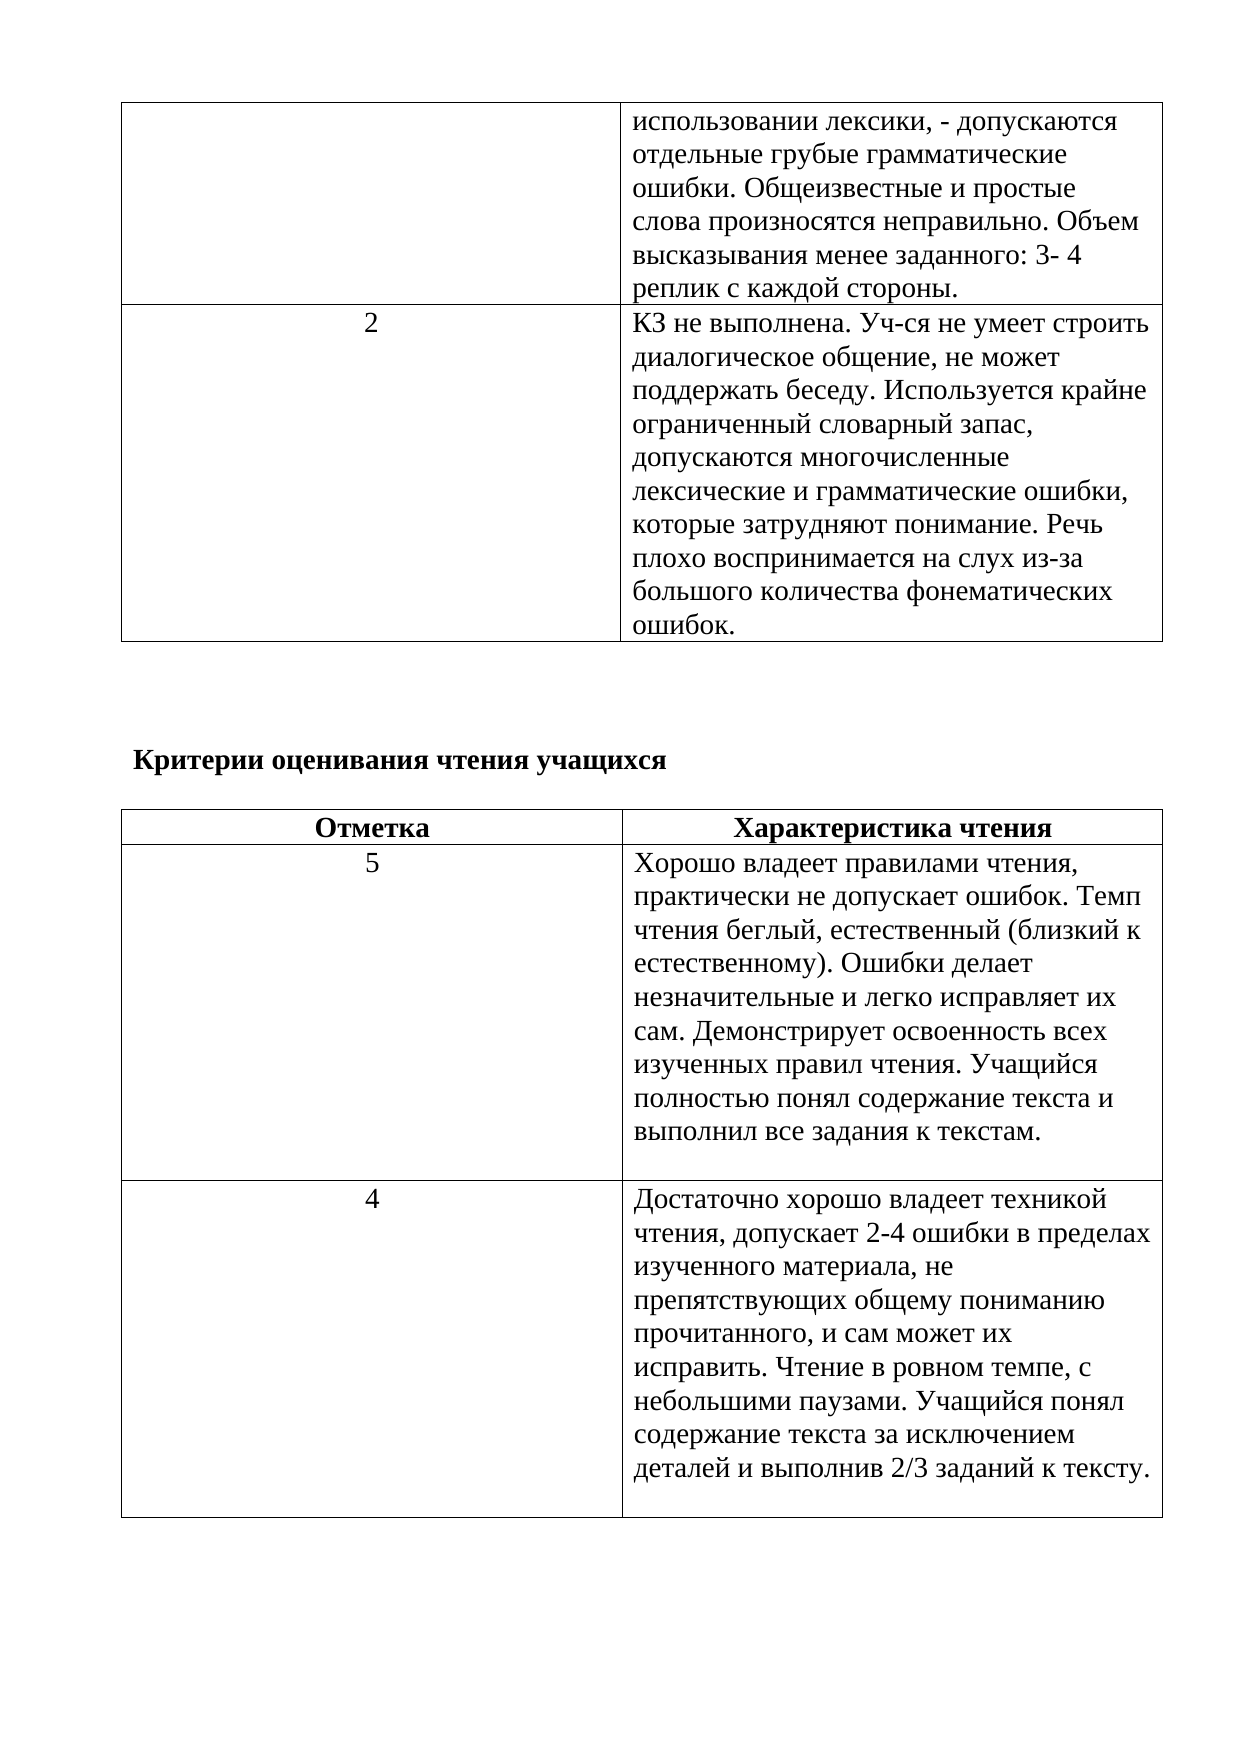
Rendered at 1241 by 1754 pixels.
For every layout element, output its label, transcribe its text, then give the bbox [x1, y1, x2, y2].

table_cell Достаточно хорошо владеет техникой чтения, допускает 2-4 ошибки в пределах изученного материала, не препятствующих общему пониманию прочитанного, и сам может их исправить. Чтение в ровном темпе, с небольшими паузами. Учащийся понял содержание текста за исключением деталей и выполнив 2/3 заданий к тексту. [623, 1181, 1162, 1517]
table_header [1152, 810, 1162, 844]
table_cell КЗ не выполнена. Уч-ся не умеет строить диалогическое общение, не может поддержать беседу. Используется крайне ограниченный словарный запас, допускаются многочисленные лексические и грамматические ошибки, которые затрудняют понимание. Речь плохо воспринимается на слух из-за большого количества фонематических ошибок. [621, 305, 1162, 641]
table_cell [621, 103, 1162, 304]
table_cell 5 [122, 845, 622, 1180]
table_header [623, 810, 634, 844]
table_cell 4 [122, 1181, 622, 1517]
table_cell Хорошо владеет правилами чтения, практически не допускает ошибок. Темп чтения беглый, естественный (близкий к естественному). Ошибки делает незначительные и легко исправляет их сам. Демонстрирует освоенность всех изученных правил чтения. Учащийся полностью понял содержание текста и выполнил все задания к текстам. [623, 845, 1162, 1180]
table_cell 3 [122, 103, 620, 304]
table_header Отметка [122, 810, 622, 844]
table_cell 2 [122, 305, 620, 641]
text Критерии оценивания чтения учащихся [133, 742, 1152, 776]
